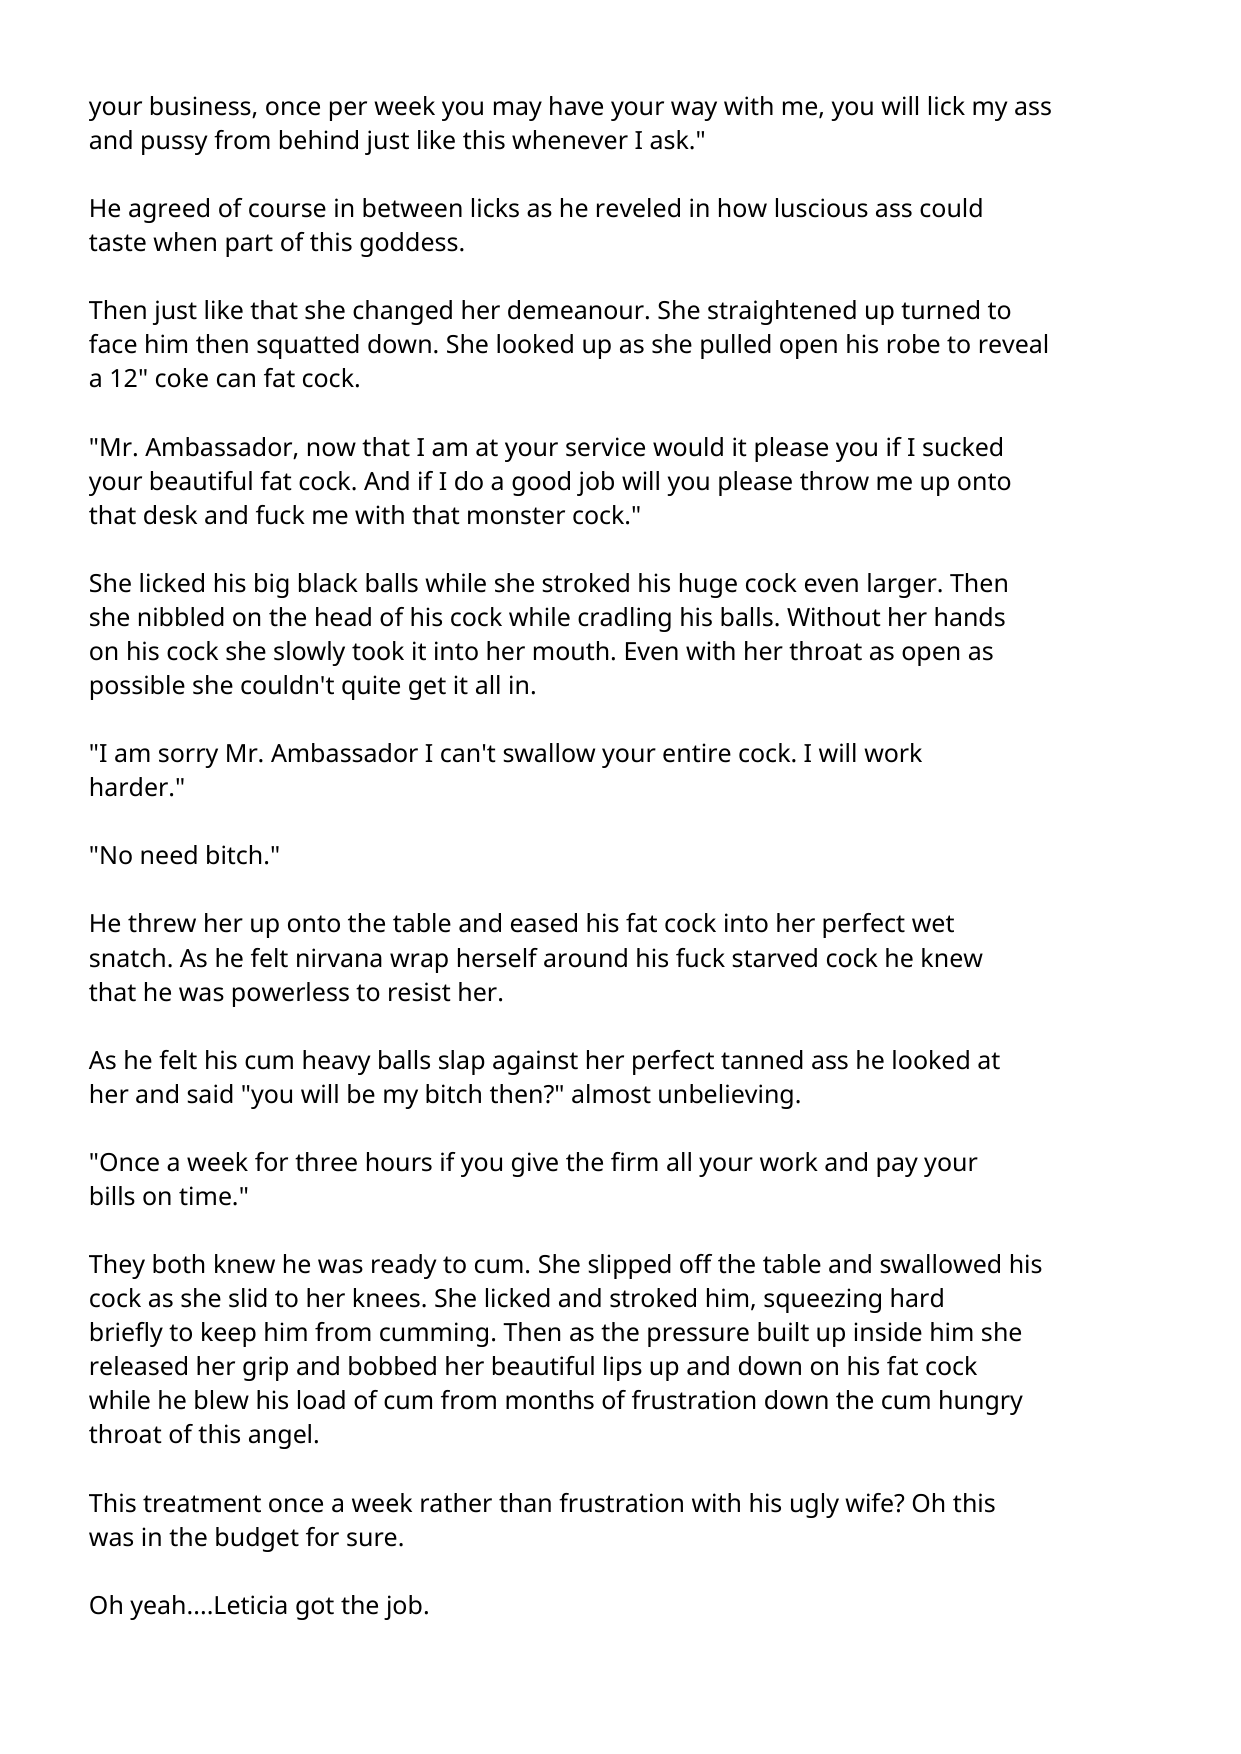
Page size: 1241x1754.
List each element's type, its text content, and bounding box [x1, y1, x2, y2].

text She licked his big black balls while she stroked his huge cock even larger. Then [89, 566, 1152, 599]
text He threw her up onto the table and eased his fat cock into her perfect wet [89, 906, 1152, 940]
text throat of this angel. [89, 1417, 1152, 1451]
text As he felt his cum heavy balls slap against her perfect tanned ass he looked at [89, 1042, 1152, 1076]
text released her grip and bobbed her beautiful lips up and down on his fat cock [89, 1349, 1152, 1383]
text "No need bitch." [89, 838, 1152, 872]
text face him then squatted down. She looked up as she pulled open his robe to reveal [89, 327, 1152, 361]
text "I am sorry Mr. Ambassador I can't swallow your entire cock. I will work [89, 736, 1152, 770]
text "Mr. Ambassador, now that I am at your service would it please you if I sucked [89, 429, 1152, 463]
text while he blew his load of cum from months of frustration down the cum hungry [89, 1383, 1152, 1417]
text possible she couldn't quite get it all in. [89, 668, 1152, 702]
text He agreed of course in between licks as he reveled in how luscious ass could [89, 191, 1152, 225]
text Then just like that she changed her demeanour. She straightened up turned to [89, 293, 1152, 327]
text bills on time." [89, 1179, 1152, 1213]
text was in the budget for sure. [89, 1519, 1152, 1553]
text that he was powerless to resist her. [89, 974, 1152, 1008]
text cock as she slid to her knees. She licked and stroked him, squeezing hard [89, 1281, 1152, 1315]
text a 12" coke can fat cock. [89, 361, 1152, 395]
text that desk and fuck me with that monster cock." [89, 497, 1152, 531]
text on his cock she slowly took it into her mouth. Even with her throat as open as [89, 634, 1152, 668]
text and pussy from behind just like this whenever I ask." [89, 123, 1152, 157]
text Oh yeah....Leticia got the job. [89, 1587, 1152, 1621]
text "Once a week for three hours if you give the firm all your work and pay your [89, 1144, 1152, 1179]
text snatch. As he felt nirvana wrap herself around his fuck starved cock he knew [89, 940, 1152, 974]
text your beautiful fat cock. And if I do a good job will you please throw me up onto [89, 463, 1152, 497]
text They both knew he was ready to cum. She slipped off the table and swallowed his [89, 1247, 1152, 1281]
text This treatment once a week rather than frustration with his ugly wife? Oh this [89, 1485, 1152, 1519]
text your business, once per week you may have your way with me, you will lick my ass [89, 89, 1152, 123]
text she nibbled on the head of his cock while cradling his balls. Without her hands [89, 599, 1152, 634]
text taste when part of this goddess. [89, 225, 1152, 259]
text briefly to keep him from cumming. Then as the pressure built up inside him she [89, 1315, 1152, 1349]
text harder." [89, 770, 1152, 804]
text her and said "you will be my bitch then?" almost unbelieving. [89, 1076, 1152, 1111]
